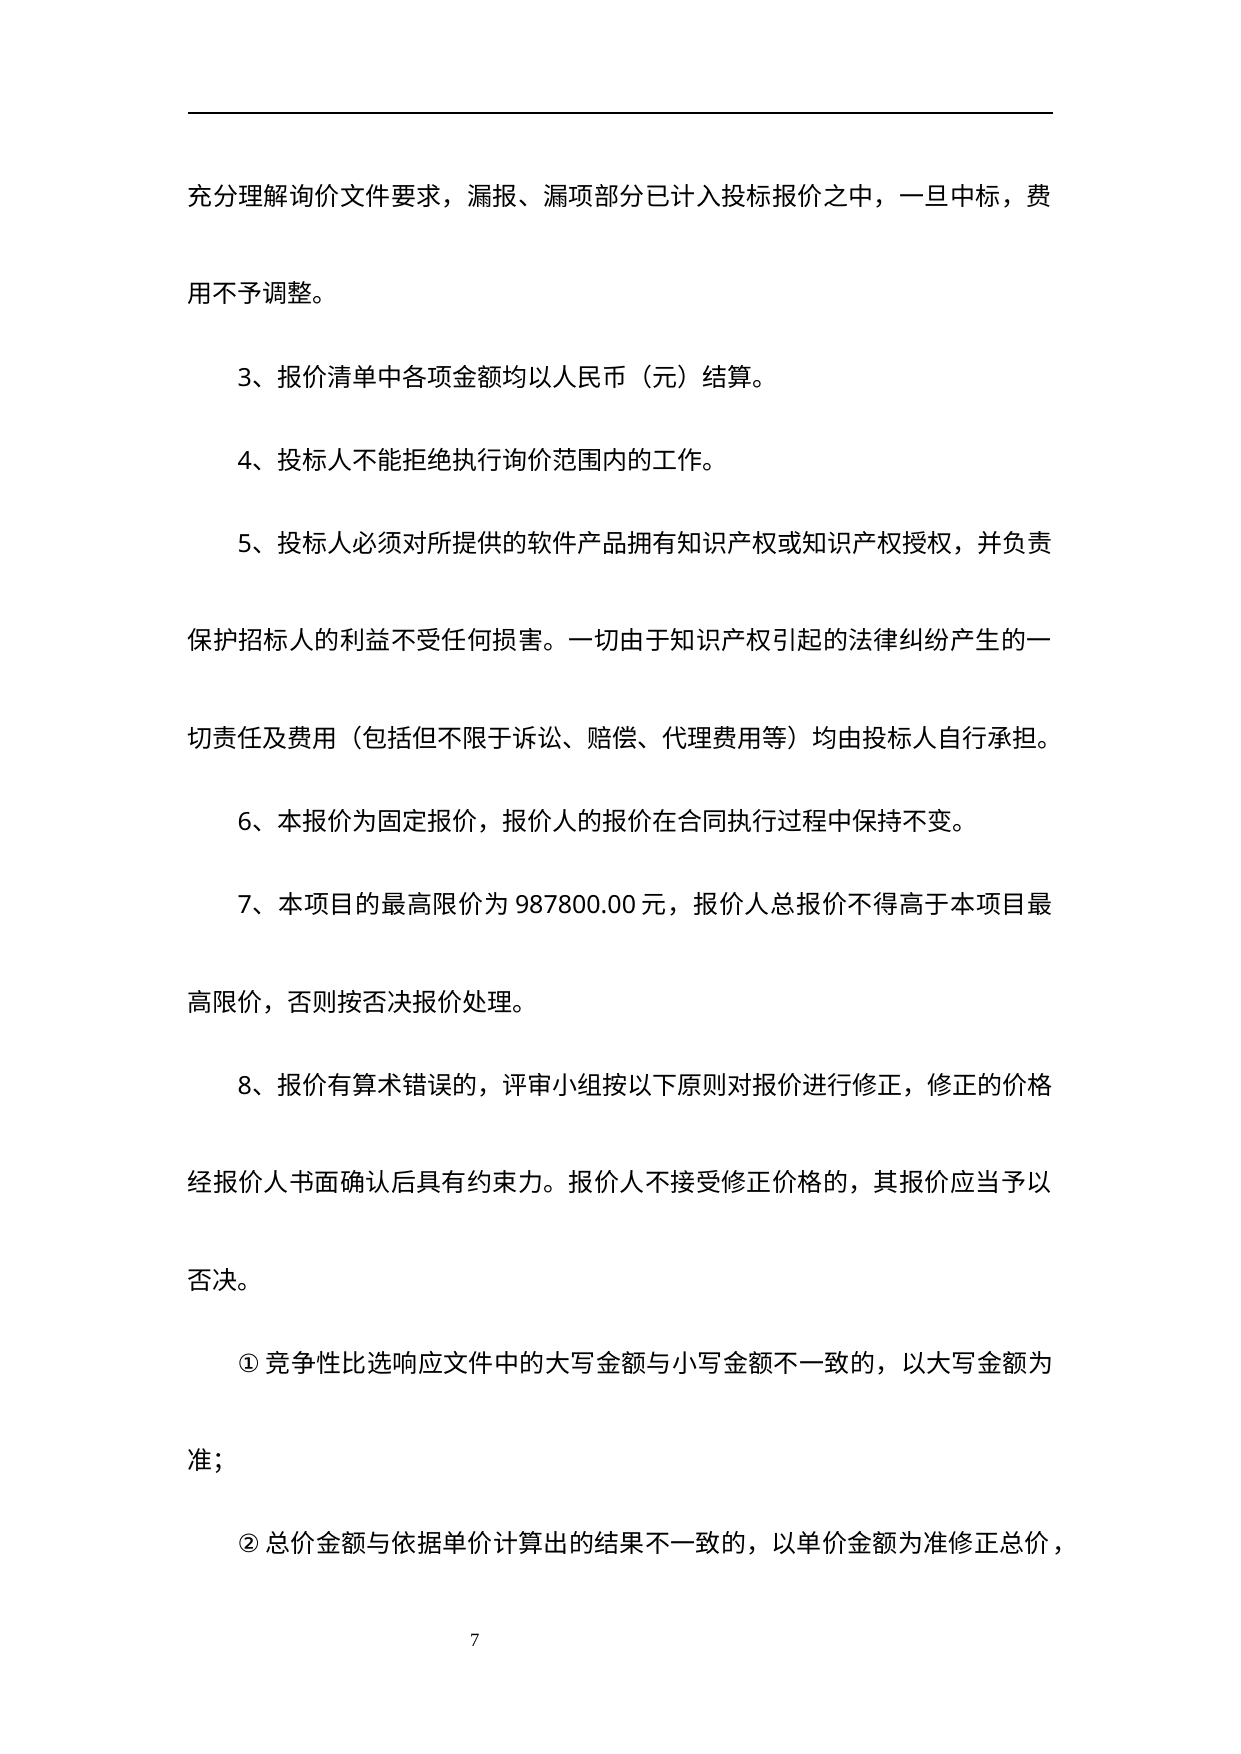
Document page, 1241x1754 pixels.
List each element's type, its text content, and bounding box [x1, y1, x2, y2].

text ①竞争性比选响应文件中的大写金额与小写金额不一致的，以大写金额为准； [187, 1329, 1053, 1491]
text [187, 162, 1053, 324]
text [187, 1509, 1053, 1574]
text 4、投标人不能拒绝执行询价范围内的工作。 [187, 426, 1053, 491]
text 7、本项目的最高限价为987800.00元，报价人总报价不得高于本项目最高限价，否则按否决报价处理。 [187, 870, 1053, 1033]
text 5、投标人必须对所提供的软件产品拥有知识产权或知识产权授权，并负责保护招标人的利益不受任何损害。一切由于知识产权引起的法律纠纷产生的一切责任及费用（包括但不限于诉讼、赔偿、代理费用等）均由投标人自行承担。 [187, 509, 1053, 769]
text 6、本报价为固定报价，报价人的报价在合同执行过程中保持不变。 [187, 787, 1053, 852]
text 3、报价清单中各项金额均以人民币（元）结算。 [187, 343, 1053, 408]
text 8、报价有算术错误的，评审小组按以下原则对报价进行修正，修正的价格经报价人书面确认后具有约束力。报价人不接受修正价格的，其报价应当予以否决。 [187, 1051, 1053, 1311]
